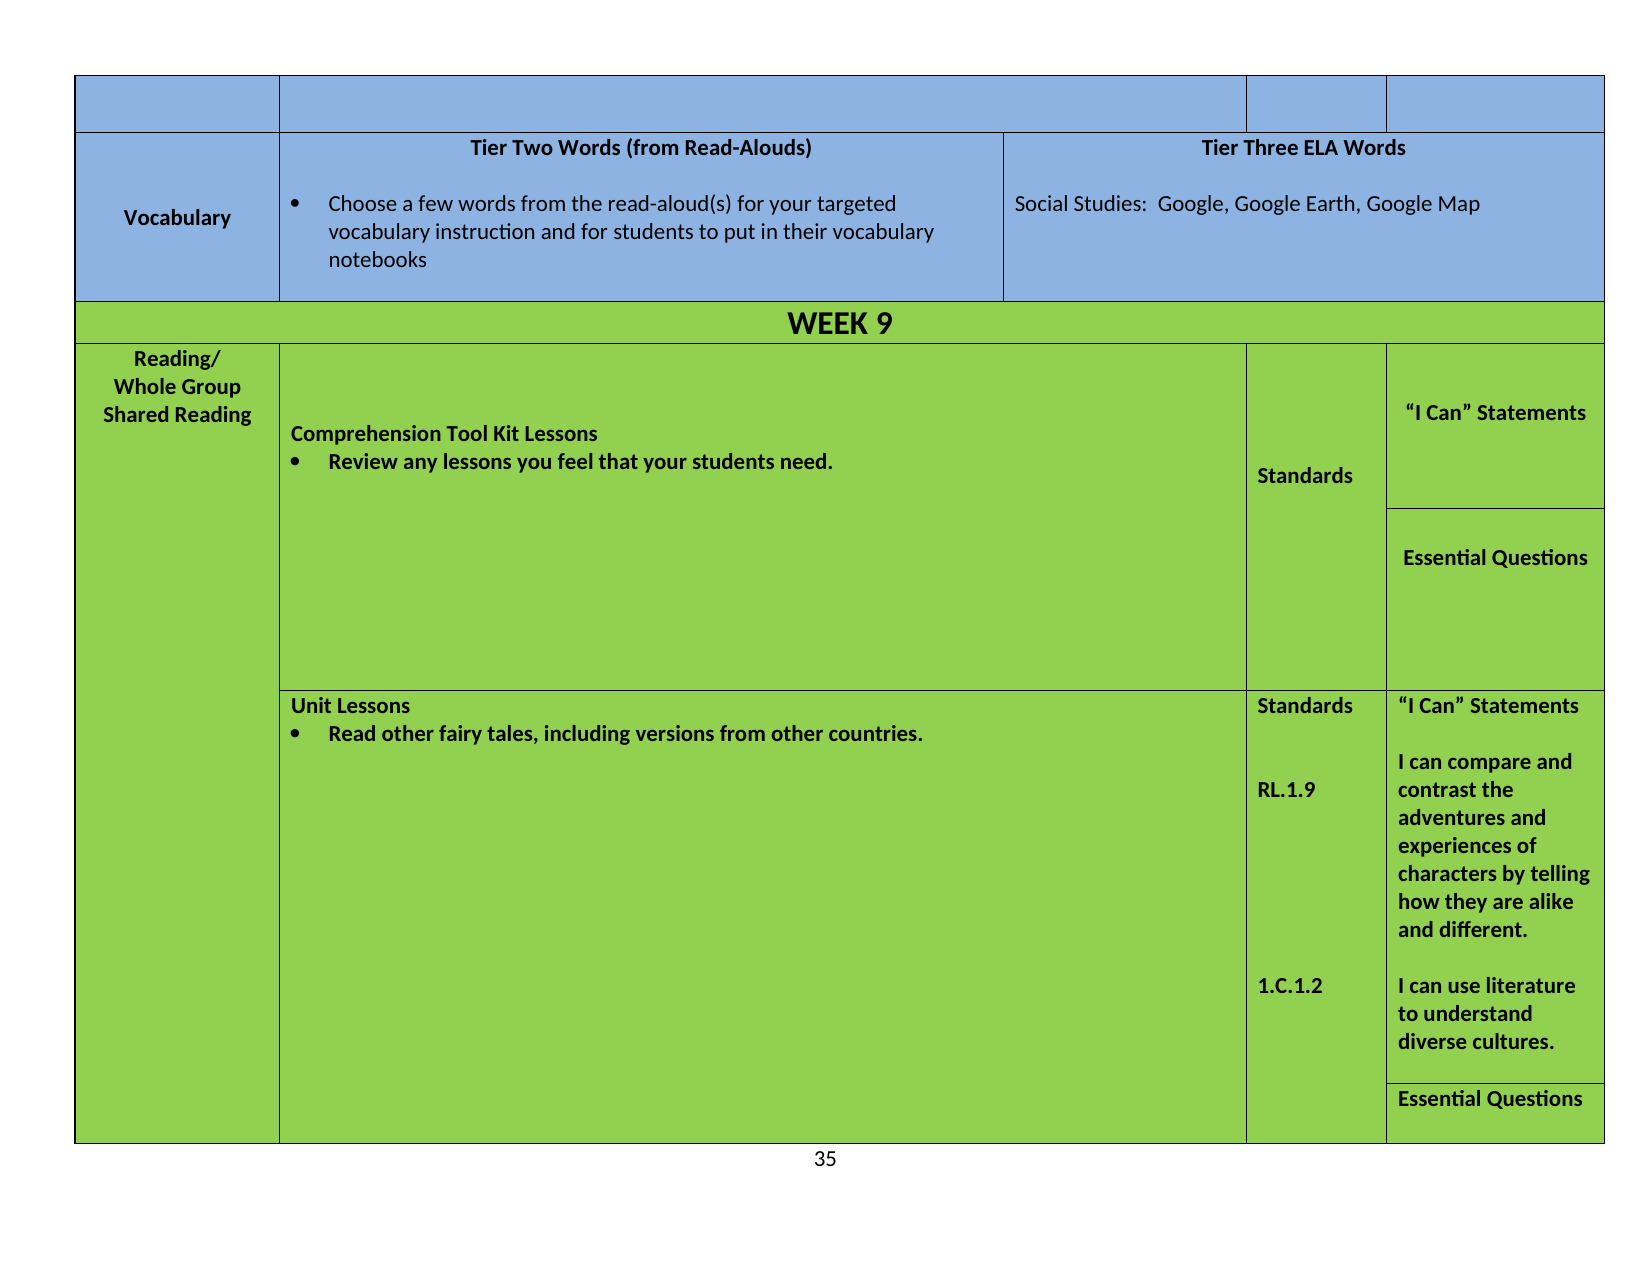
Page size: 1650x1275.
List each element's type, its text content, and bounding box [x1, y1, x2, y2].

table_cell Tier Two Words (from Read-Alouds) Choose a few words from the read-aloud(s) for your targeted vocabulary instruction and for students to put in their vocabulary notebooks [280, 133, 1003, 301]
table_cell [1387, 1084, 1604, 1143]
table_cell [1387, 76, 1604, 132]
table_cell Standards RL.1.9 1.C.1.2 [1247, 691, 1386, 1143]
table_cell Essential Questions [1387, 509, 1604, 690]
table_cell Standards [1247, 344, 1386, 690]
table_cell Unit Lessons Read other fairy tales, including versions from other countries. [280, 691, 1246, 1143]
table_cell “I Can” Statements [1387, 344, 1604, 508]
table_cell Tier Three ELA Words Social Studies: Google, Google Earth, Google Map [1004, 133, 1604, 301]
table_cell “I Can” Statements I can compare and contrast the adventures and experiences of characters by telling how they are alike and different. I can use literature to understand diverse cultures. [1387, 691, 1604, 1083]
table_cell Vocabulary [76, 133, 279, 301]
table_cell WEEK 9 [76, 302, 1604, 343]
table_cell Comprehension Tool Kit Lessons Review any lessons you feel that your students need. [280, 344, 1246, 690]
table_cell Reading/ Whole Group Shared Reading [76, 344, 279, 1143]
